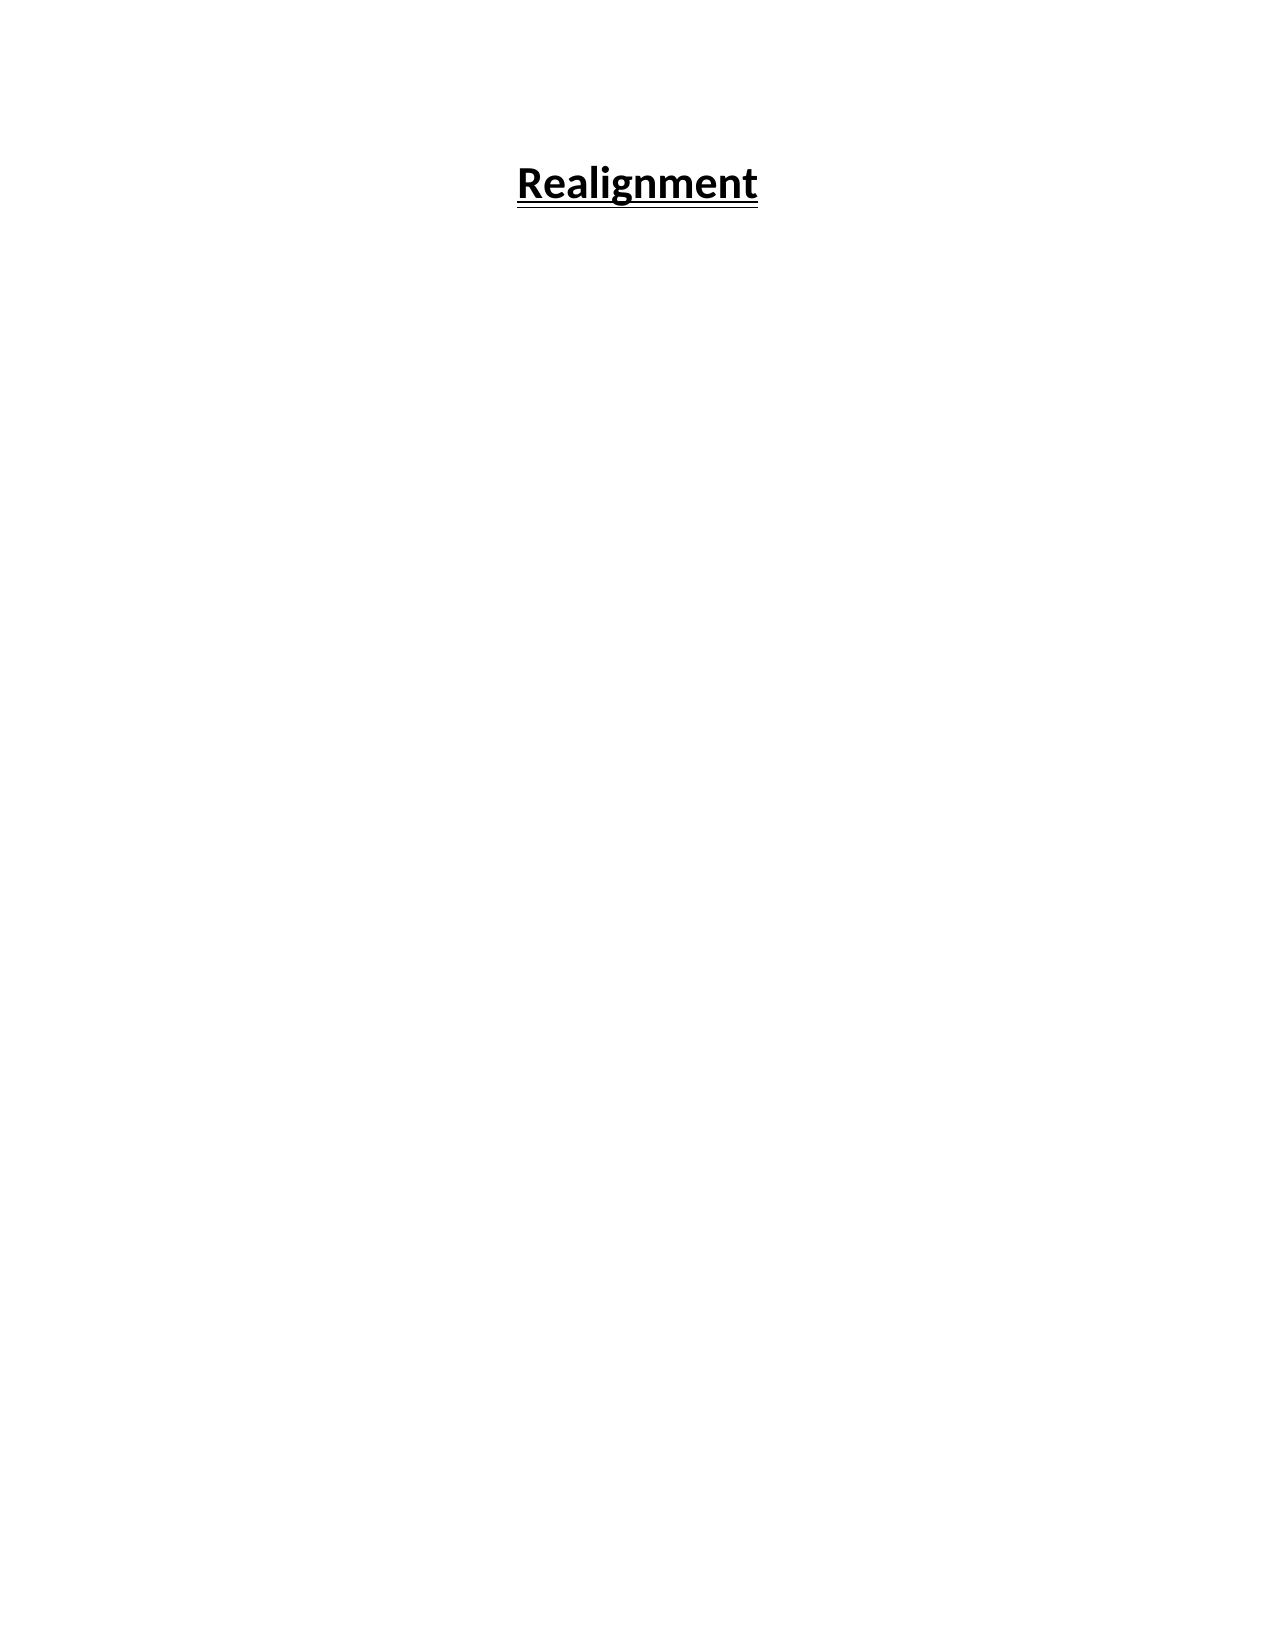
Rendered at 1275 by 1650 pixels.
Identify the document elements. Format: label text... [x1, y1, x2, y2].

subtitle Realignment [150, 154, 1125, 210]
